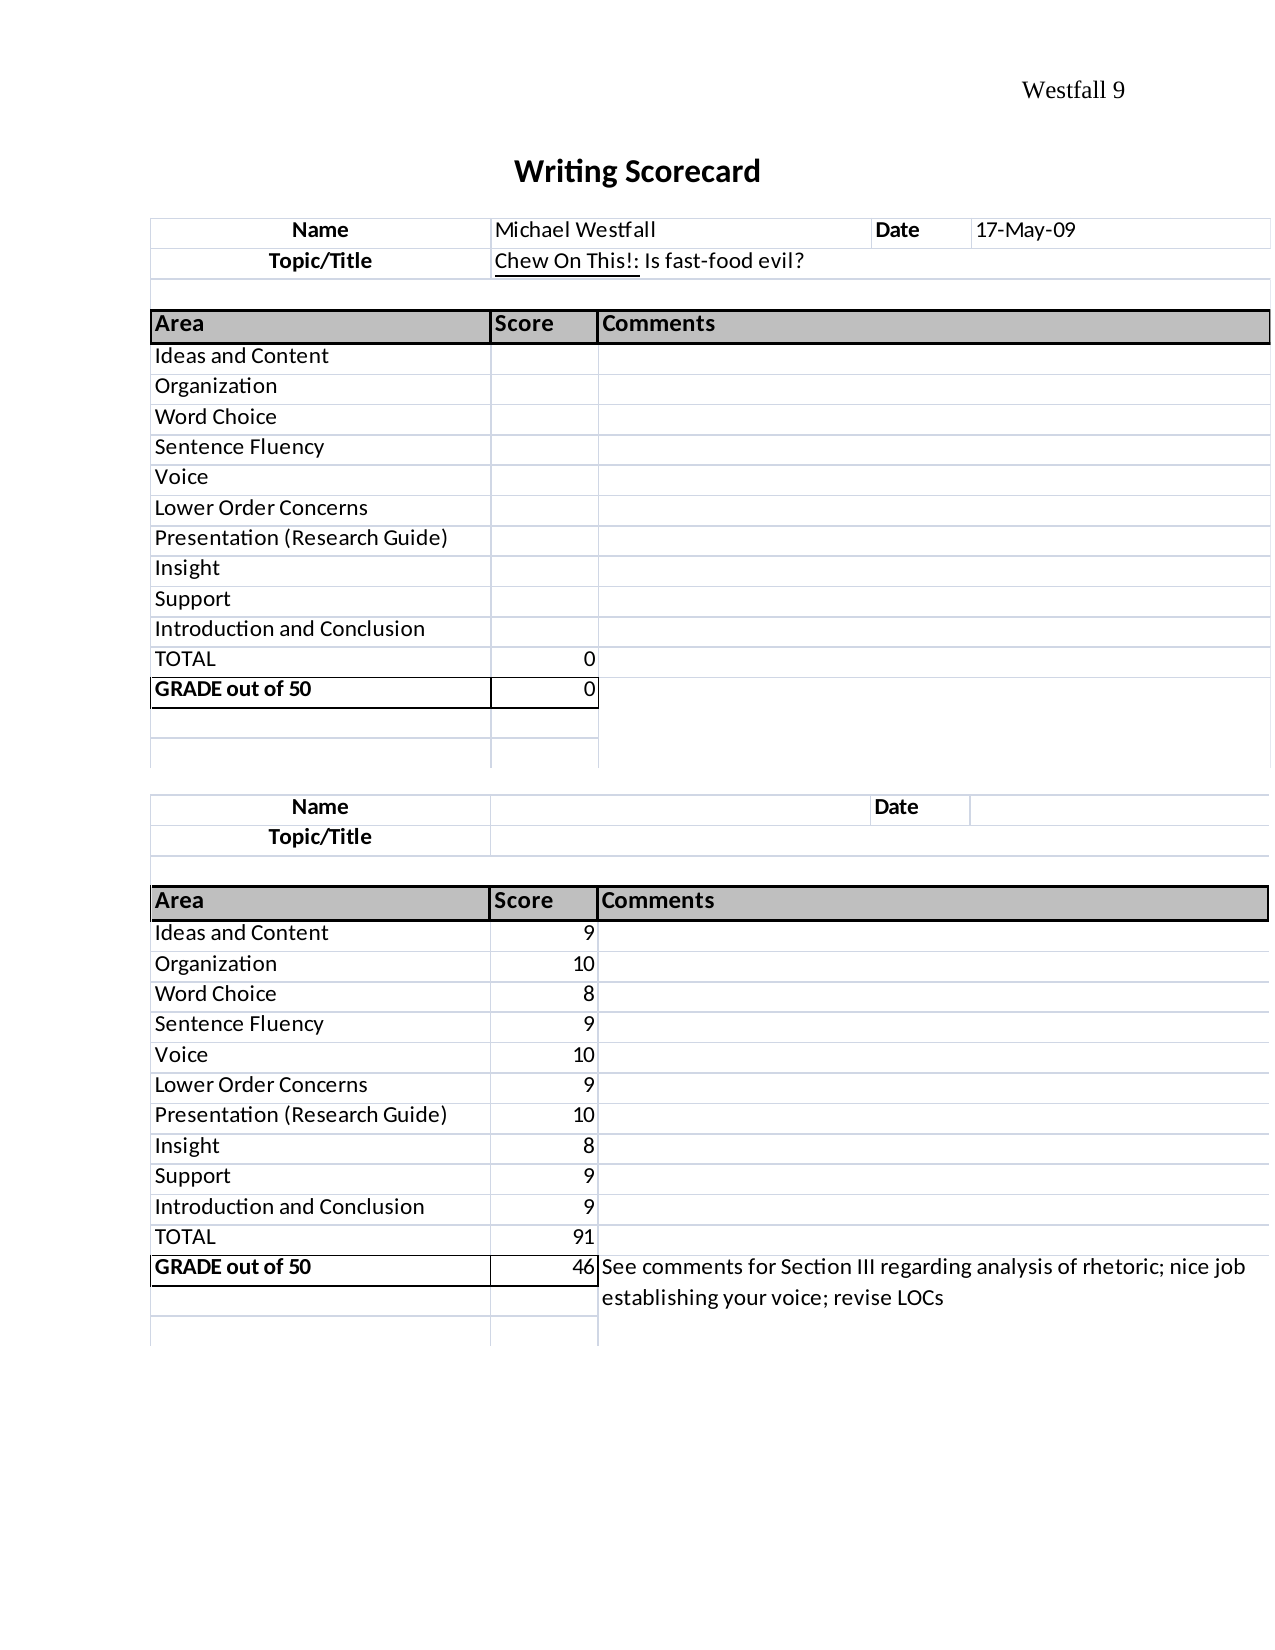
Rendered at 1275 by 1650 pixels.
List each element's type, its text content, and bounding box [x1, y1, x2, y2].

text Writing Scorecard [150, 150, 1125, 191]
